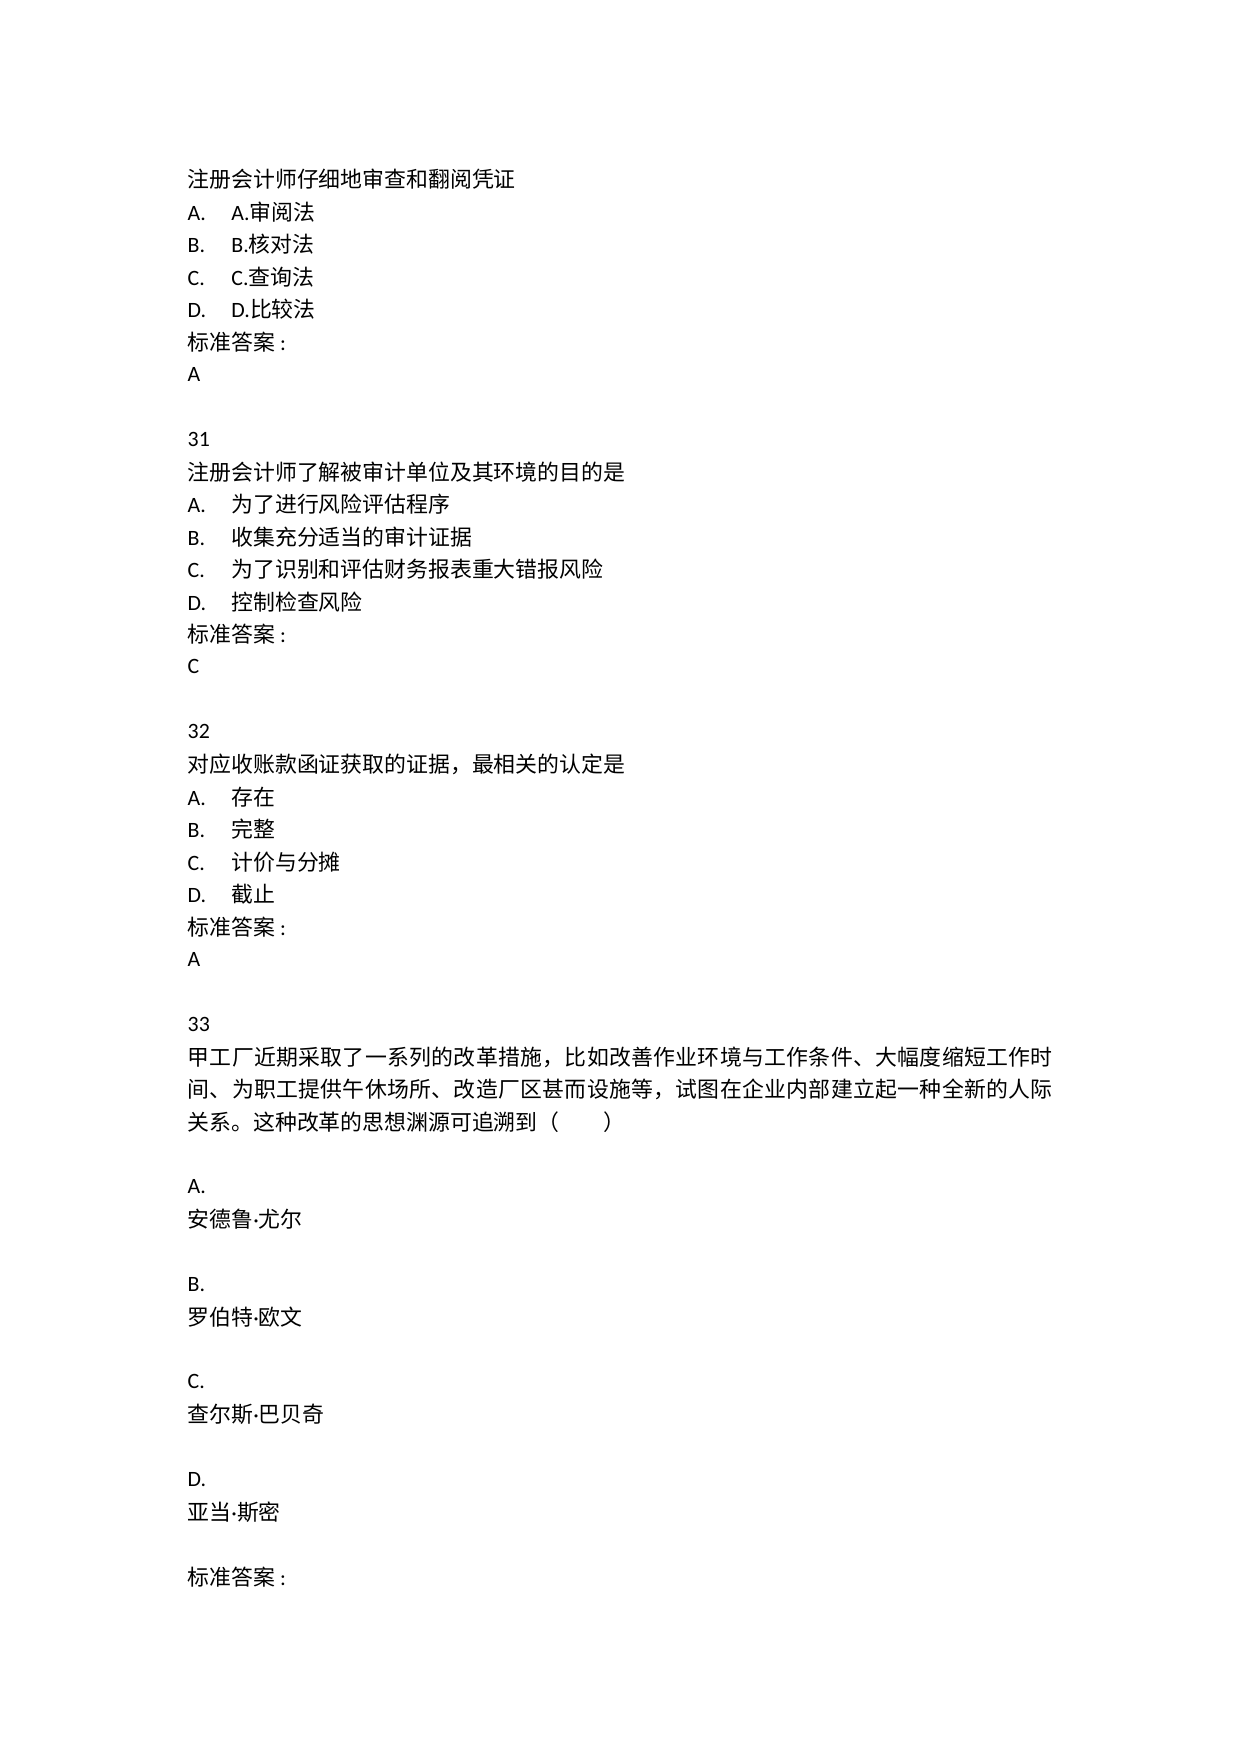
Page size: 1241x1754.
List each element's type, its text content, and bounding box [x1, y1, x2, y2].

text 注册会计师了解被审计单位及其环境的目的是 [187, 454, 1053, 487]
text 标准答案 : [187, 617, 1053, 649]
text 注册会计师仔细地审查和翻阅凭证 [187, 162, 1053, 194]
text D. [187, 1462, 1053, 1494]
text 安德鲁·尤尔 [187, 1202, 1053, 1234]
text 标准答案 : [187, 909, 1053, 942]
text C. 计价与分摊 [187, 844, 1053, 877]
text 查尔斯·巴贝奇 [187, 1397, 1053, 1429]
text A [187, 942, 1053, 974]
text D. 控制检查风险 [187, 584, 1053, 617]
text 罗伯特·欧文 [187, 1299, 1053, 1332]
text 标准答案 : [187, 1559, 1053, 1592]
text 甲工厂近期采取了一系列的改革措施，比如改善作业环境与工作条件、大幅度缩短工作时间、为职工提供午休场所、改造厂区甚而设施等，试图在企业内部建立起一种全新的人际关系。这种改革的思想渊源可追溯到（ ） [187, 1039, 1053, 1137]
text 33 [187, 1007, 1053, 1039]
text C. C.查询法 [187, 259, 1053, 292]
text 标准答案 : [187, 324, 1053, 357]
text B. B.核对法 [187, 227, 1053, 259]
text C. [187, 1364, 1053, 1397]
text C [187, 649, 1053, 682]
text 亚当·斯密 [187, 1494, 1053, 1527]
text 对应收账款函证获取的证据，最相关的认定是 [187, 747, 1053, 779]
text 31 [187, 422, 1053, 454]
text A. 为了进行风险评估程序 [187, 487, 1053, 519]
text A. A.审阅法 [187, 194, 1053, 227]
text A. [187, 1169, 1053, 1202]
text A [187, 357, 1053, 389]
text A. 存在 [187, 779, 1053, 812]
text C. 为了识别和评估财务报表重大错报风险 [187, 552, 1053, 584]
text B. [187, 1267, 1053, 1299]
text B. 收集充分适当的审计证据 [187, 519, 1053, 552]
text 32 [187, 714, 1053, 747]
text B. 完整 [187, 812, 1053, 844]
text D. 截止 [187, 877, 1053, 909]
text D. D.比较法 [187, 292, 1053, 324]
